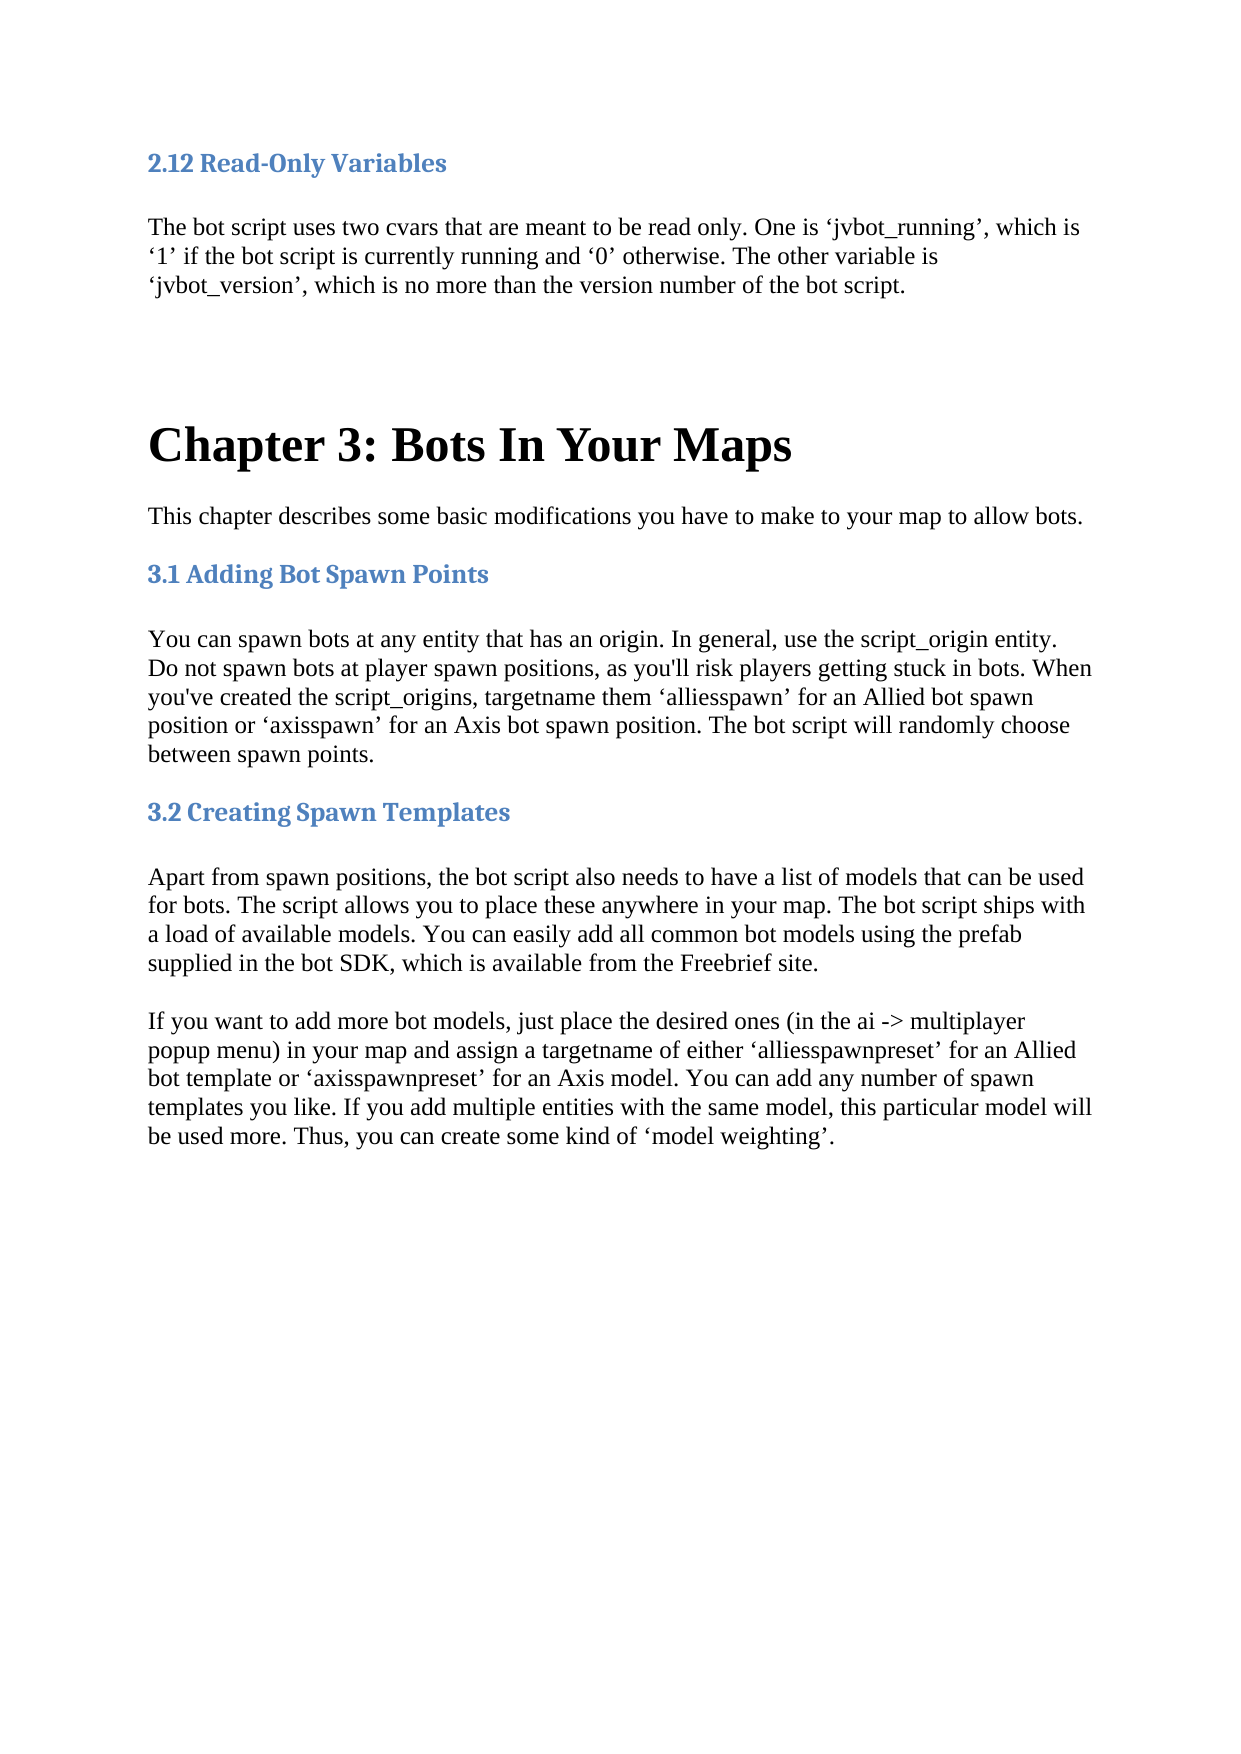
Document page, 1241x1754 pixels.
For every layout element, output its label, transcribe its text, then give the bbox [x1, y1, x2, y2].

text If you want to add more bot models, just place the desired ones (in the ai -> multiplayer popup menu) in your map and assign a targetname of either ‘alliesspawnpreset’ for an Allied bot template or ‘axisspawnpreset’ for an Axis model. You can add any number of spawn templates you like. If you add multiple entities with the same model, this particular model will be used more. Thus, you can create some kind of ‘model weighting’. [148, 1006, 1093, 1150]
text This chapter describes some basic modifications you have to make to your map to allow bots. [148, 501, 1093, 530]
text The bot script uses two cvars that are meant to be read only. One is ‘jvbot_running’, which is ‘1’ if the bot script is currently running and ‘0’ otherwise. The other variable is ‘jvbot_version’, which is no more than the version number of the bot script. [148, 212, 1093, 299]
subtitle 2.12 Read-Only Variables [148, 148, 1093, 179]
text You can spawn bots at any entity that has an origin. In general, use the script_origin entity. Do not spawn bots at player spawn positions, as you'll risk players getting stuck in bots. When you've created the script_origins, targetname them ‘alliesspawn’ for an Allied bot spawn position or ‘axisspawn’ for an Axis bot spawn position. The bot script will randomly choose between spawn points. [148, 624, 1093, 768]
subtitle 3.1 Adding Bot Spawn Points [148, 559, 1093, 590]
subtitle Chapter 3: Bots In Your Maps [148, 414, 1093, 472]
text Apart from spawn positions, the bot script also needs to have a list of models that can be used for bots. The script allows you to place these anywhere in your map. The bot script ships with a load of available models. You can easily add all common bot models using the prefab supplied in the bot SDK, which is available from the Freebrief site. [148, 862, 1093, 977]
subtitle 3.2 Creating Spawn Templates [148, 797, 1093, 828]
